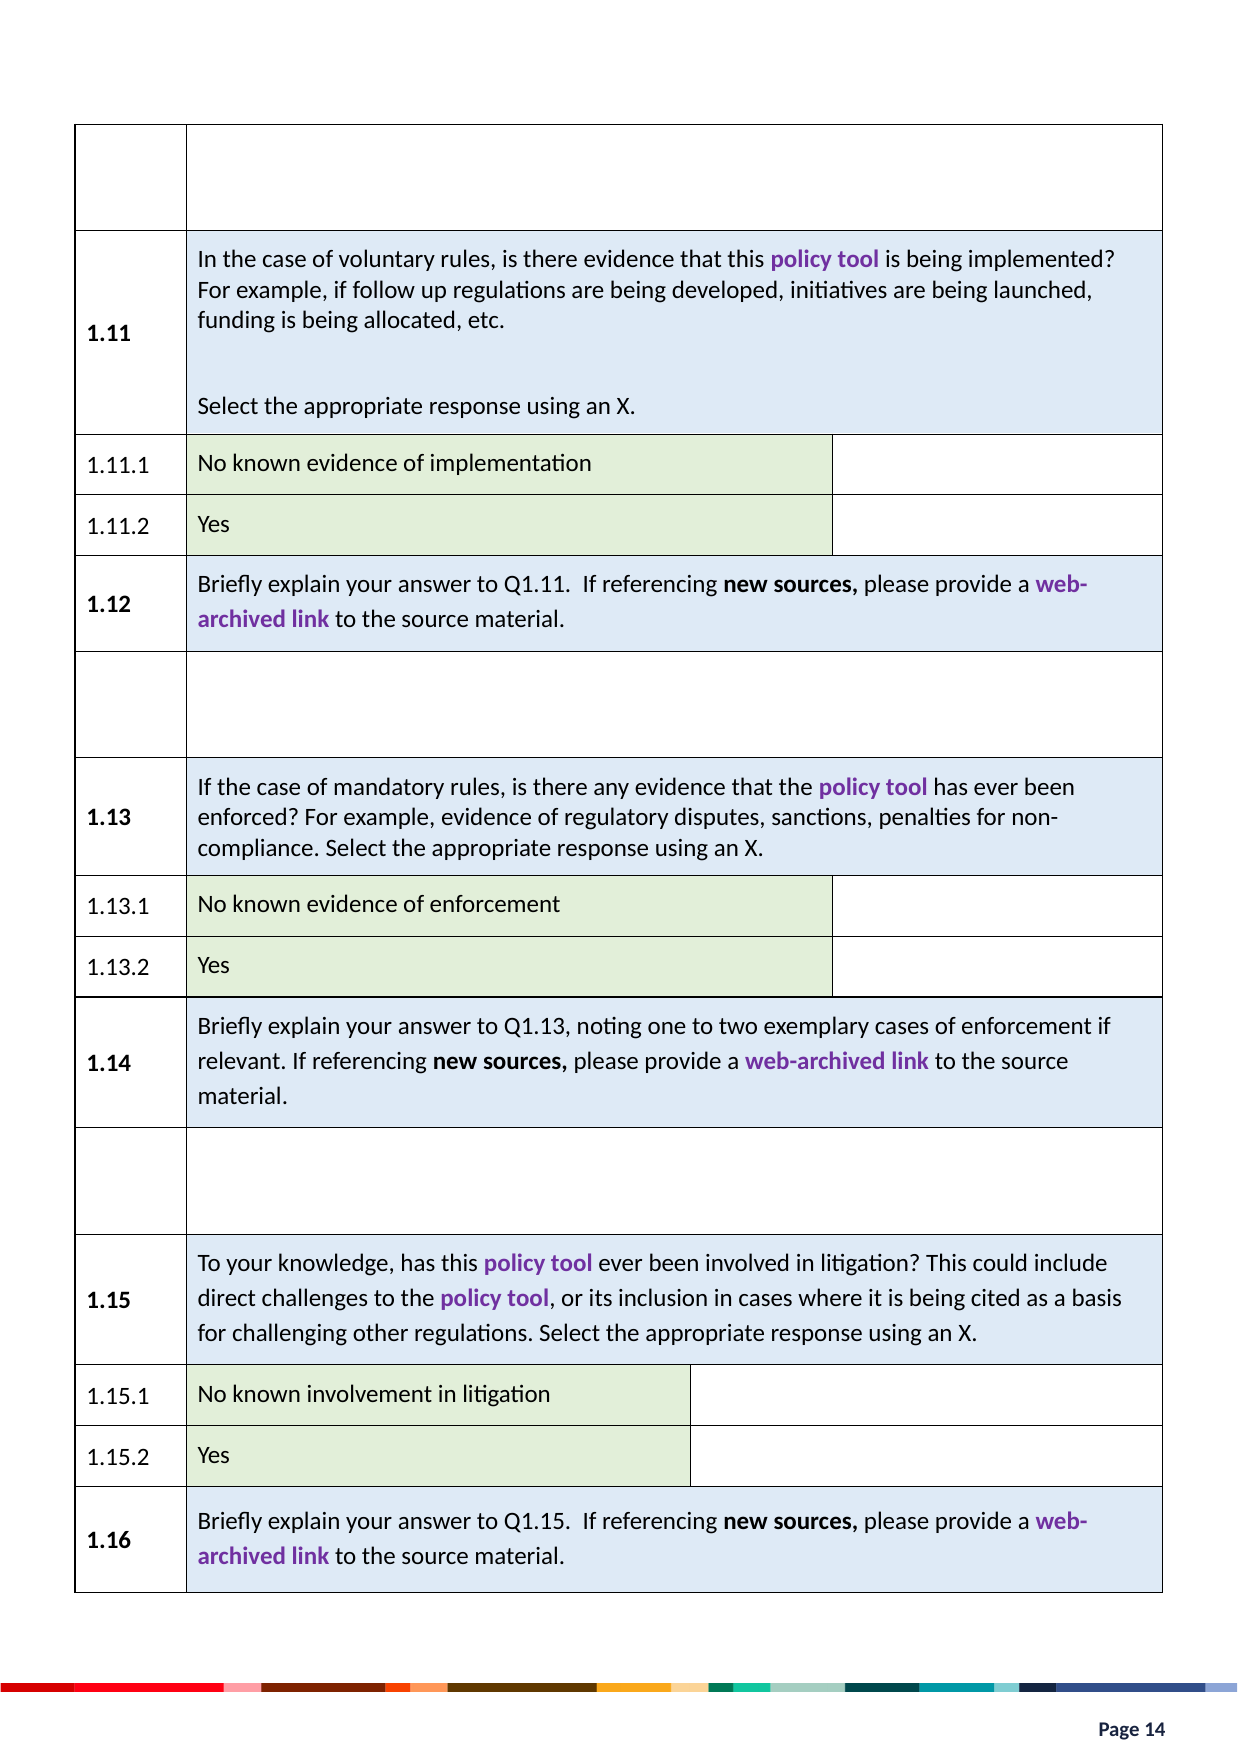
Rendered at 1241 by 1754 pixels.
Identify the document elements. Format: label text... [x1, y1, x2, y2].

table_cell [76, 1128, 186, 1233]
table_cell 1.13.2 [76, 937, 186, 996]
table_cell [76, 125, 186, 230]
table_cell Yes [187, 495, 832, 555]
table_cell If the case of mandatory rules, is there any evidence that the policy tool has ever been enforced? For example, evidence of regulatory disputes, sanctions, penalties for non-compliance. Select the appropriate response using an X. [187, 758, 1162, 875]
table_cell Yes [187, 1426, 690, 1486]
table_cell 1.15.2 [76, 1426, 186, 1486]
table_cell 1.16 [76, 1487, 186, 1592]
table_cell No known evidence of implementation [187, 435, 832, 494]
table_cell 1.11 [76, 231, 186, 433]
table_cell 1.13.1 [76, 876, 186, 936]
table_cell 1.12 [76, 556, 186, 651]
table_cell 1.13 [76, 758, 186, 875]
table_cell 1.11.2 [76, 495, 186, 555]
table_cell [833, 876, 1162, 936]
table_cell Briefly explain your answer to Q1.15. If referencing new sources, please provide a web-archived link to the source material. [187, 1487, 1162, 1592]
table_cell [833, 435, 1162, 494]
picture [0, 1683, 1236, 1692]
table_cell [187, 125, 1162, 230]
table_cell [833, 937, 1162, 996]
table_cell [187, 1128, 1162, 1233]
table_cell [76, 652, 186, 757]
table_cell 1.15 [76, 1235, 186, 1364]
table_cell To your knowledge, has this policy tool ever been involved in litigation? This could include direct challenges to the policy tool, or its inclusion in cases where it is being cited as a basis for challenging other regulations. Select the appropriate response using an X. [187, 1235, 1162, 1364]
table_cell [187, 652, 1162, 757]
table_cell In the case of voluntary rules, is there evidence that this policy tool is being implemented? For example, if follow up regulations are being developed, initiatives are being launched, funding is being allocated, etc. Select the appropriate response using an X. [187, 231, 1162, 433]
table_cell Yes [187, 937, 832, 996]
table_cell 1.11.1 [76, 435, 186, 494]
table_cell No known involvement in litigation [187, 1365, 690, 1425]
table_cell No known evidence of enforcement [187, 876, 832, 936]
table_cell Briefly explain your answer to Q1.13, noting one to two exemplary cases of enforcement if relevant. If referencing new sources, please provide a web-archived link to the source material. [187, 998, 1162, 1127]
table_cell [691, 1365, 1162, 1425]
table_cell [691, 1426, 1162, 1486]
table_cell [833, 495, 1162, 555]
table_cell 1.15.1 [76, 1365, 186, 1425]
table_cell Briefly explain your answer to Q1.11. If referencing new sources, please provide a web-archived link to the source material. [187, 556, 1162, 651]
table_cell 1.14 [76, 998, 186, 1127]
